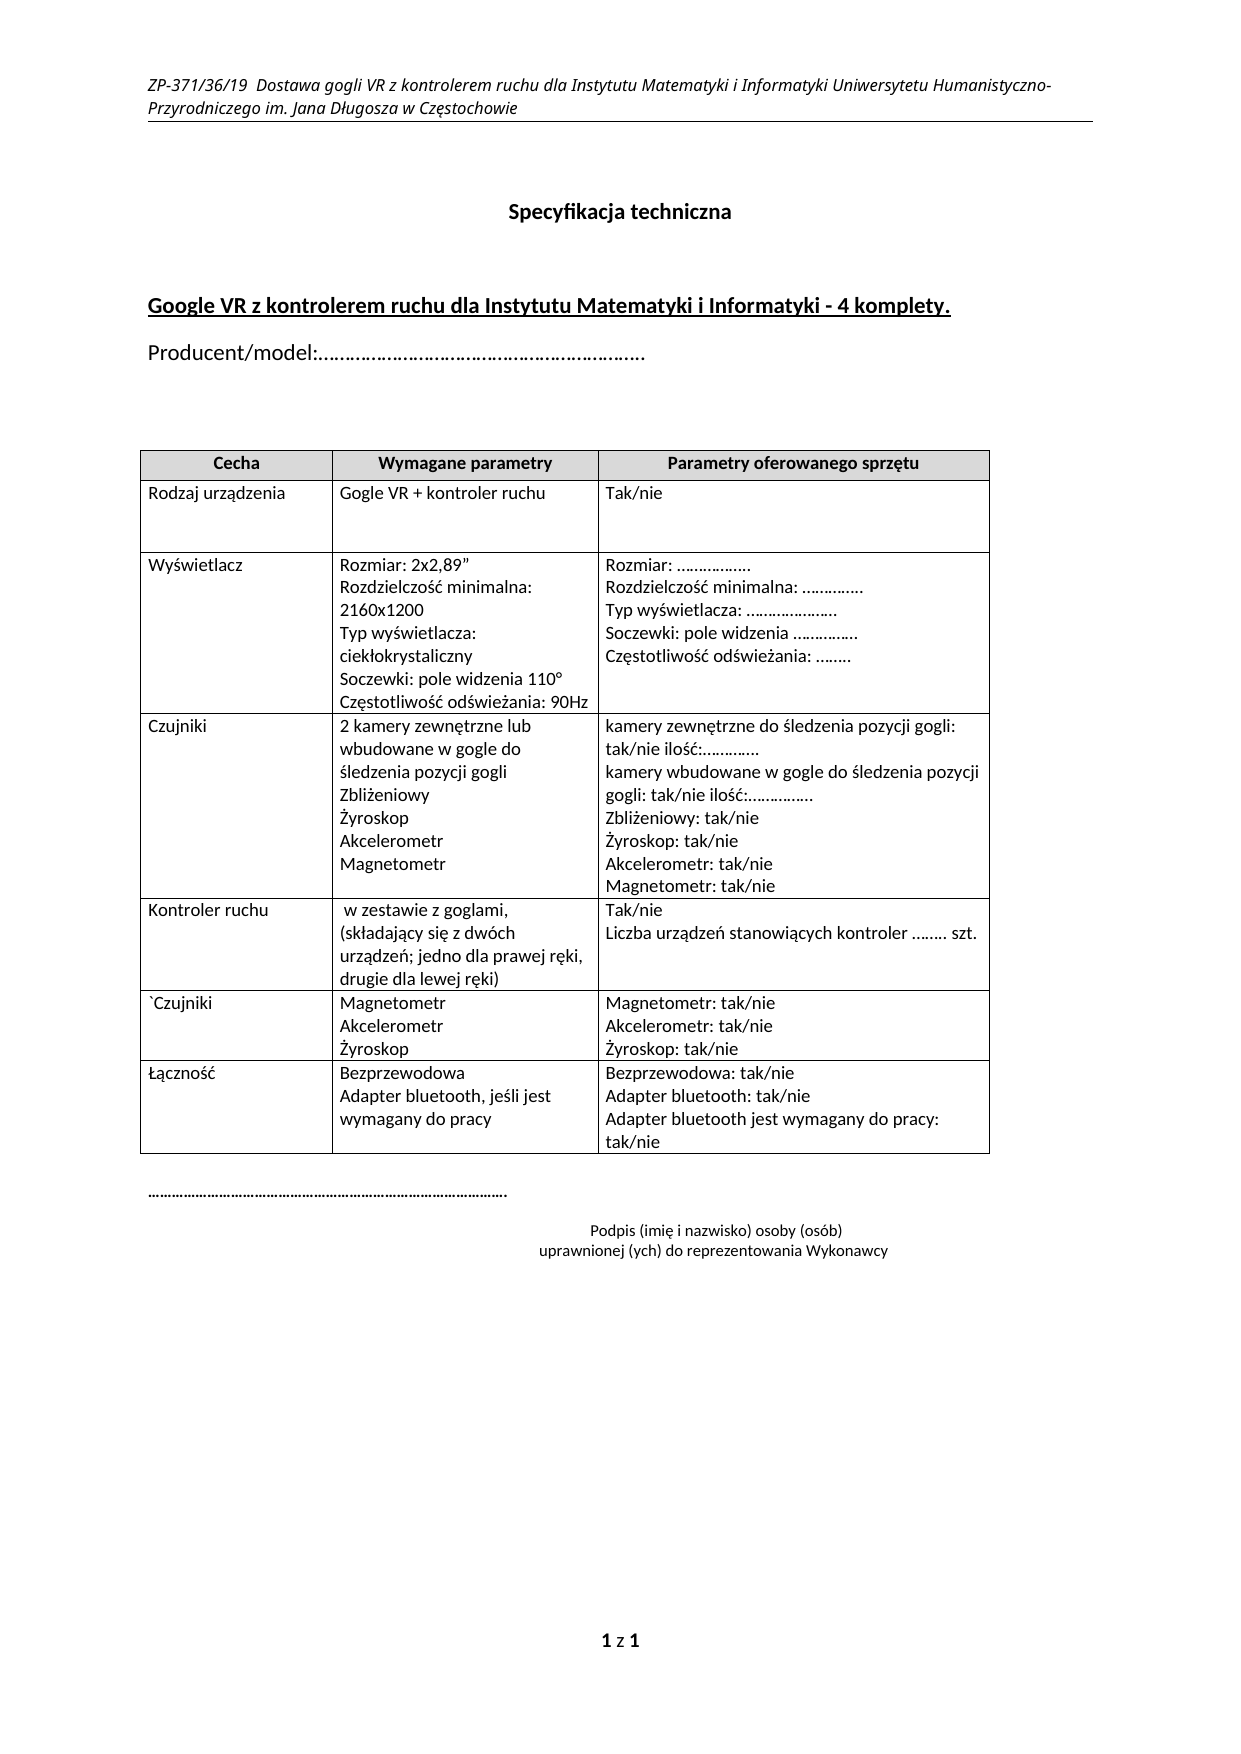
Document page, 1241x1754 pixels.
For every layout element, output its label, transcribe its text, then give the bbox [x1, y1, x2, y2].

text Specyfikacja techniczna [148, 197, 1093, 225]
text Google VR z kontrolerem ruchu dla Instytutu Matematyki i Informatyki - 4 komplety. [148, 291, 1093, 319]
text uprawnionej (ych) do reprezentowania Wykonawcy [148, 1241, 1093, 1261]
text Podpis (imię i nazwisko) osoby (osób) [148, 1220, 1093, 1241]
text ………………………………………………………………………………. [148, 1107, 1093, 1202]
text Producent/model:…………………………………………………….. [148, 338, 1093, 366]
